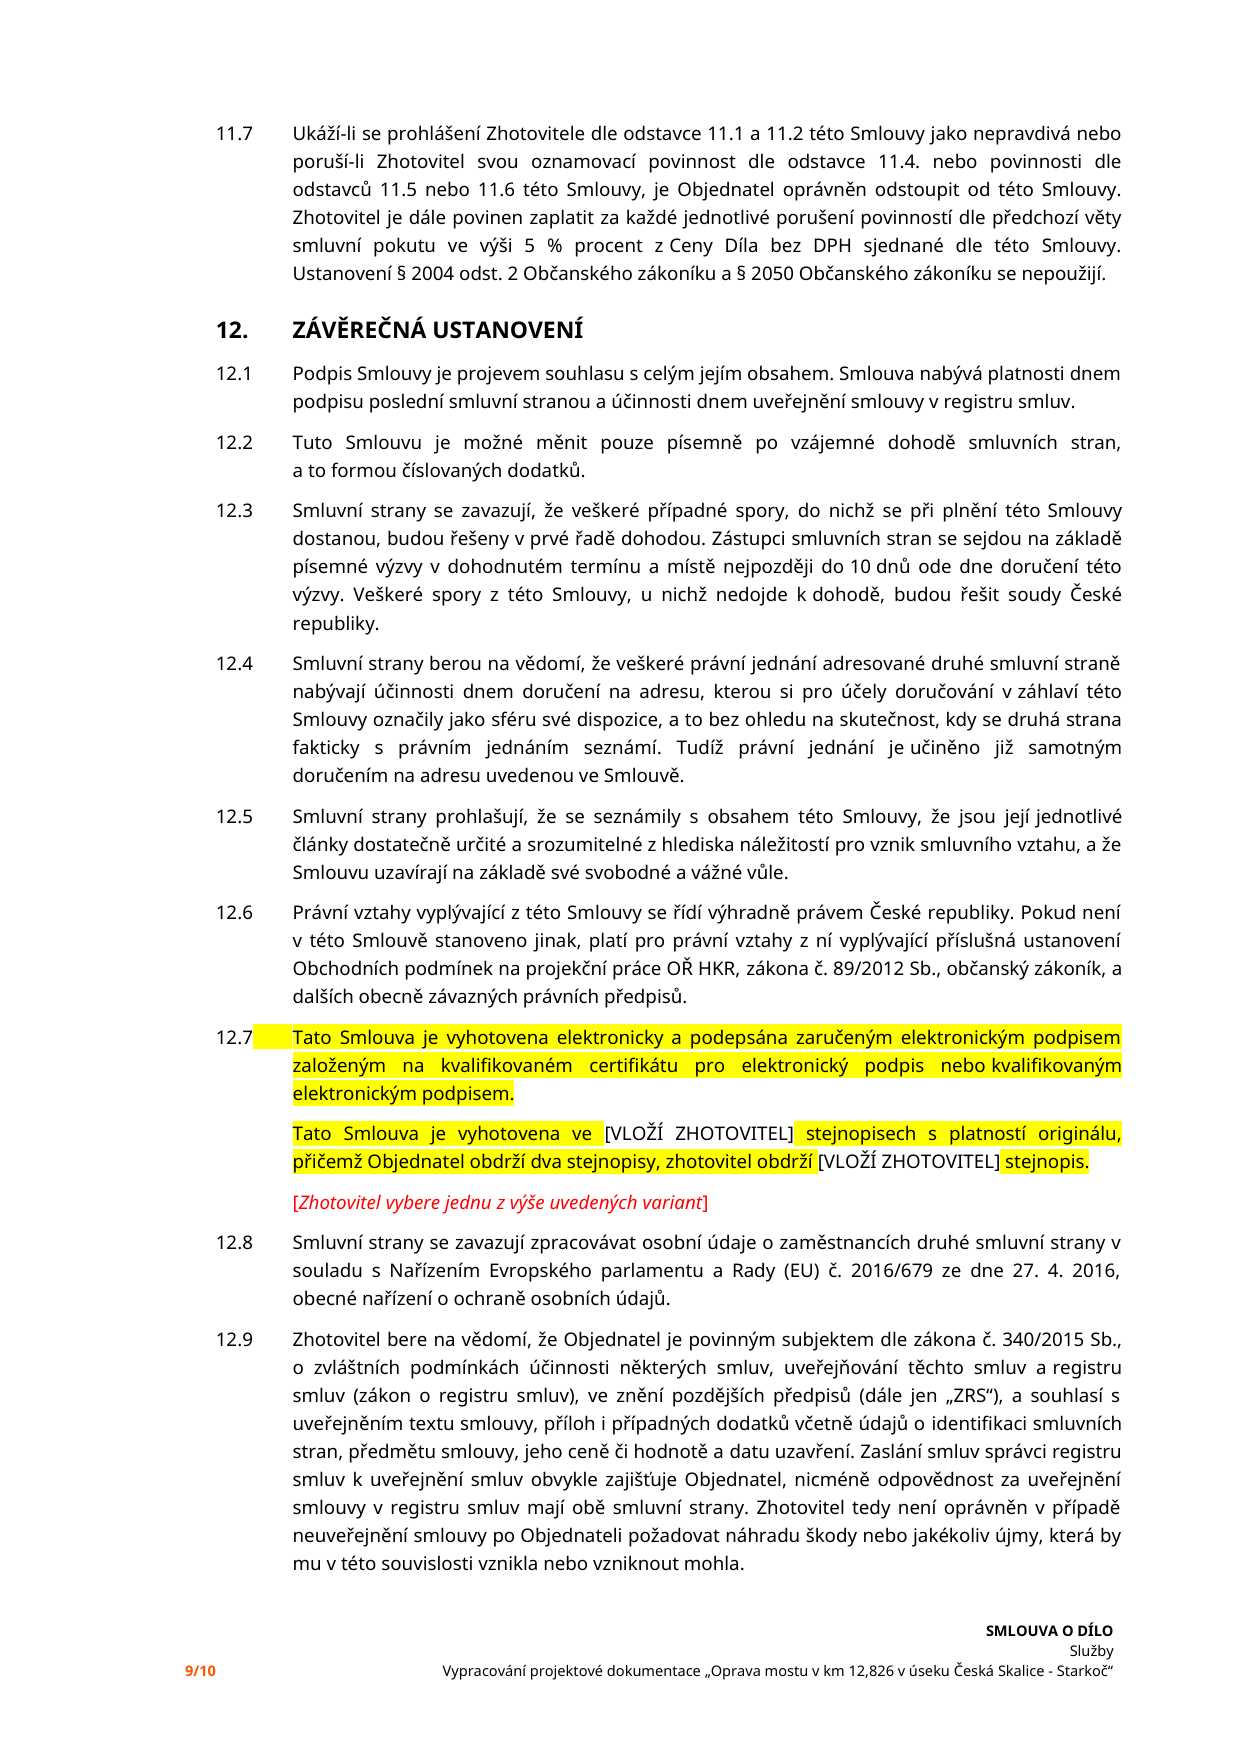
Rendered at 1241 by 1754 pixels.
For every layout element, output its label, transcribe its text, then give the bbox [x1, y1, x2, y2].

text Ukáží-li se prohlášení Zhotovitele dle odstavce 11.1 a 11.2 této Smlouvy jako nepravdivá nebo poruší-li Zhotovitel svou oznamovací povinnost dle odstavce 11.4. nebo povinnosti dle odstavců 11.5 nebo 11.6 této Smlouvy, je Objednatel oprávněn odstoupit od této Smlouvy. Zhotovitel je dále povinen zaplatit za každé jednotlivé porušení povinností dle předchozí věty smluvní pokutu ve výši 5 % procent z Ceny Díla bez DPH sjednané dle této Smlouvy. Ustanovení § 2004 odst. 2 Občanského zákoníku a § 2050 Občanského zákoníku se nepoužijí. [216, 121, 1122, 286]
text Smluvní strany berou na vědomí, že veškeré právní jednání adresované druhé smluvní straně nabývají účinnosti dnem doručení na adresu, kterou si pro účely doručování v záhlaví této Smlouvy označily jako sféru své dispozice, a to bez ohledu na skutečnost, kdy se druhá strana fakticky s právním jednáním seznámí. Tudíž právní jednání je učiněno již samotným doručením na adresu uvedenou ve Smlouvě. [216, 650, 1122, 788]
text ZÁVĚREČNÁ USTANOVENÍ [216, 314, 1122, 345]
text Tato Smlouva je vyhotovena elektronicky a podepsána zaručeným elektronickým podpisem založeným na kvalifikovaném certifikátu pro elektronický podpis nebo kvalifikovaným elektronickým podpisem. [216, 1024, 1122, 1106]
text Zhotovitel bere na vědomí, že Objednatel je povinným subjektem dle zákona č. 340/2015 Sb., o zvláštních podmínkách účinnosti některých smluv, uveřejňování těchto smluv a registru smluv (zákon o registru smluv), ve znění pozdějších předpisů (dále jen „ZRS“), a souhlasí s uveřejněním textu smlouvy, příloh i případných dodatků včetně údajů o identifikaci smluvních stran, předmětu smlouvy, jeho ceně či hodnotě a datu uzavření. Zaslání smluv správci registru smluv k uveřejnění smluv obvykle zajišťuje Objednatel, nicméně odpovědnost za uveřejnění smlouvy v registru smluv mají obě smluvní strany. Zhotovitel tedy není oprávněn v případě neuveřejnění smlouvy po Objednateli požadovat náhradu škody nebo jakékoliv újmy, která by mu v této souvislosti vznikla nebo vzniknout mohla. [216, 1326, 1122, 1576]
list [Zhotovitel vybere jednu z výše uvedených variant] [292, 1189, 1122, 1215]
text Smluvní strany se zavazují, že veškeré případné spory, do nichž se při plnění této Smlouvy dostanou, budou řešeny v prvé řadě dohodou. Zástupci smluvních stran se sejdou na základě písemné výzvy v dohodnutém termínu a místě nejpozději do 10 dnů ode dne doručení této výzvy. Veškeré spory z této Smlouvy, u nichž nedojde k dohodě, budou řešit soudy České republiky. [216, 498, 1122, 635]
list Tato Smlouva je vyhotovena ve [VLOŽÍ ZHOTOVITEL] stejnopisech s platností originálu, přičemž Objednatel obdrží dva stejnopisy, zhotovitel obdrží [VLOŽÍ ZHOTOVITEL] stejnopis. [292, 1121, 1122, 1174]
text Smluvní strany prohlašují, že se seznámily s obsahem této Smlouvy, že jsou její jednotlivé články dostatečně určité a srozumitelné z hlediska náležitostí pro vznik smluvního vztahu, a že Smlouvu uzavírají na základě své svobodné a vážné vůle. [216, 803, 1122, 884]
text Právní vztahy vyplývající z této Smlouvy se řídí výhradně právem České republiky. Pokud není v této Smlouvě stanoveno jinak, platí pro právní vztahy z ní vyplývající příslušná ustanovení Obchodních podmínek na projekční práce OŘ HKR, zákona č. 89/2012 Sb., občanský zákoník, a dalších obecně závazných právních předpisů. [216, 899, 1122, 1009]
text Podpis Smlouvy je projevem souhlasu s celým jejím obsahem. Smlouva nabývá platnosti dnem podpisu poslední smluvní stranou a účinnosti dnem uveřejnění smlouvy v registru smluv. [216, 361, 1122, 414]
text Tuto Smlouvu je možné měnit pouze písemně po vzájemné dohodě smluvních stran, a to formou číslovaných dodatků. [216, 429, 1122, 483]
text Smluvní strany se zavazují zpracovávat osobní údaje o zaměstnancích druhé smluvní strany v souladu s Nařízením Evropského parlamentu a Rady (EU) č. 2016/679 ze dne 27. 4. 2016, obecné nařízení o ochraně osobních údajů. [216, 1230, 1122, 1311]
